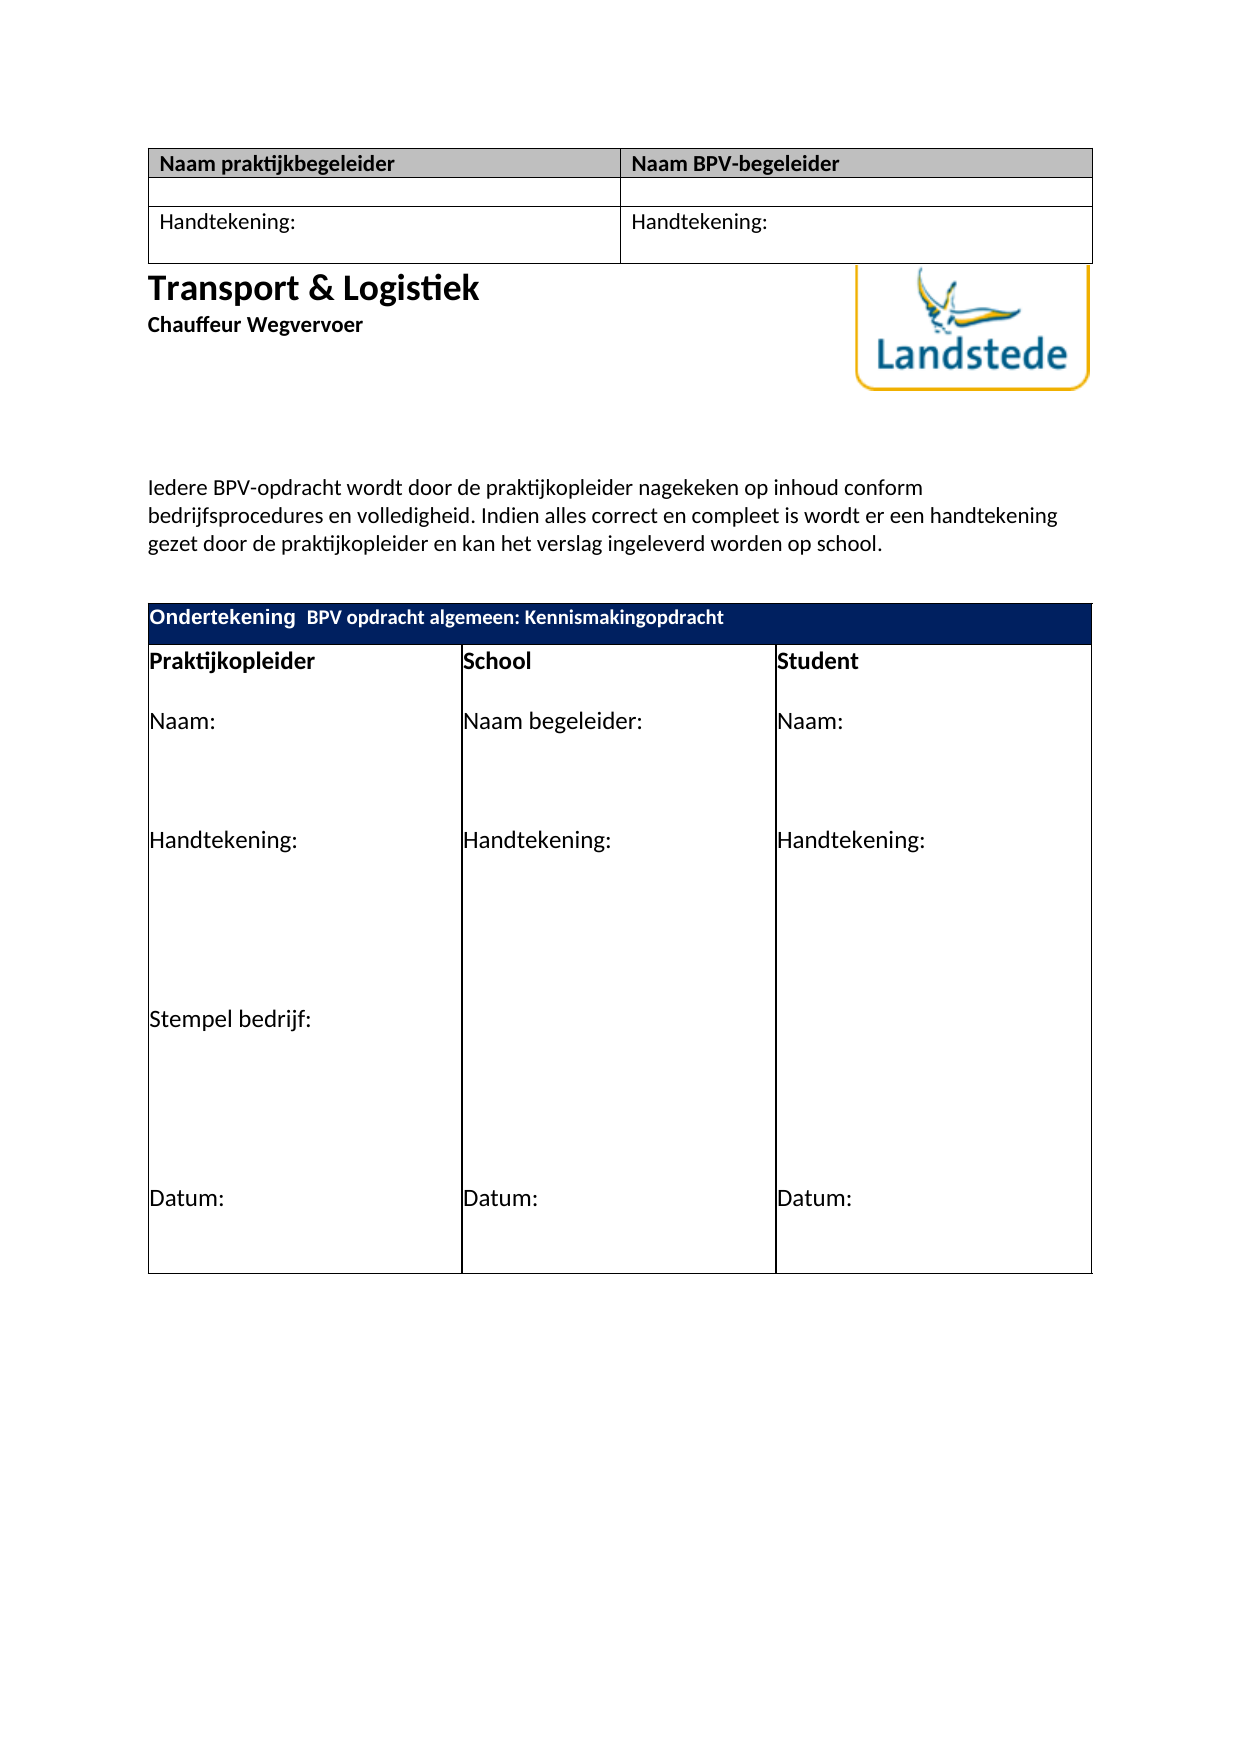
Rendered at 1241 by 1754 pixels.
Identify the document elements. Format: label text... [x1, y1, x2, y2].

text Chauffeur Wegvervoer [148, 310, 855, 338]
table_header Ondertekening BPV opdracht algemeen: Kennismakingopdracht [149, 604, 1091, 644]
text Transport & Logistiek [148, 264, 1093, 310]
table_cell [149, 178, 620, 206]
table_cell [621, 178, 1092, 206]
table_cell Student Naam: Handtekening: Datum: [777, 645, 1091, 1273]
table_header Naam BPV-begeleider [621, 149, 1092, 177]
text Iedere BPV-opdracht wordt door de praktijkopleider nagekeken op inhoud conform bedrijfsprocedures en volledigheid. Indien alles correct en compleet is wordt er een handtekening gezet door de praktijkopleider en kan het verslag ingeleverd worden op school. [148, 473, 1093, 557]
table_cell Praktijkopleider Naam: Handtekening: Stempel bedrijf: Datum: [149, 645, 461, 1273]
table_cell Handtekening: [149, 207, 620, 263]
table_cell Handtekening: [621, 207, 1092, 263]
picture [855, 265, 1090, 391]
table_cell School Naam begeleider: Handtekening: Datum: [463, 645, 775, 1273]
table_header Naam praktijkbegeleider [149, 149, 620, 177]
